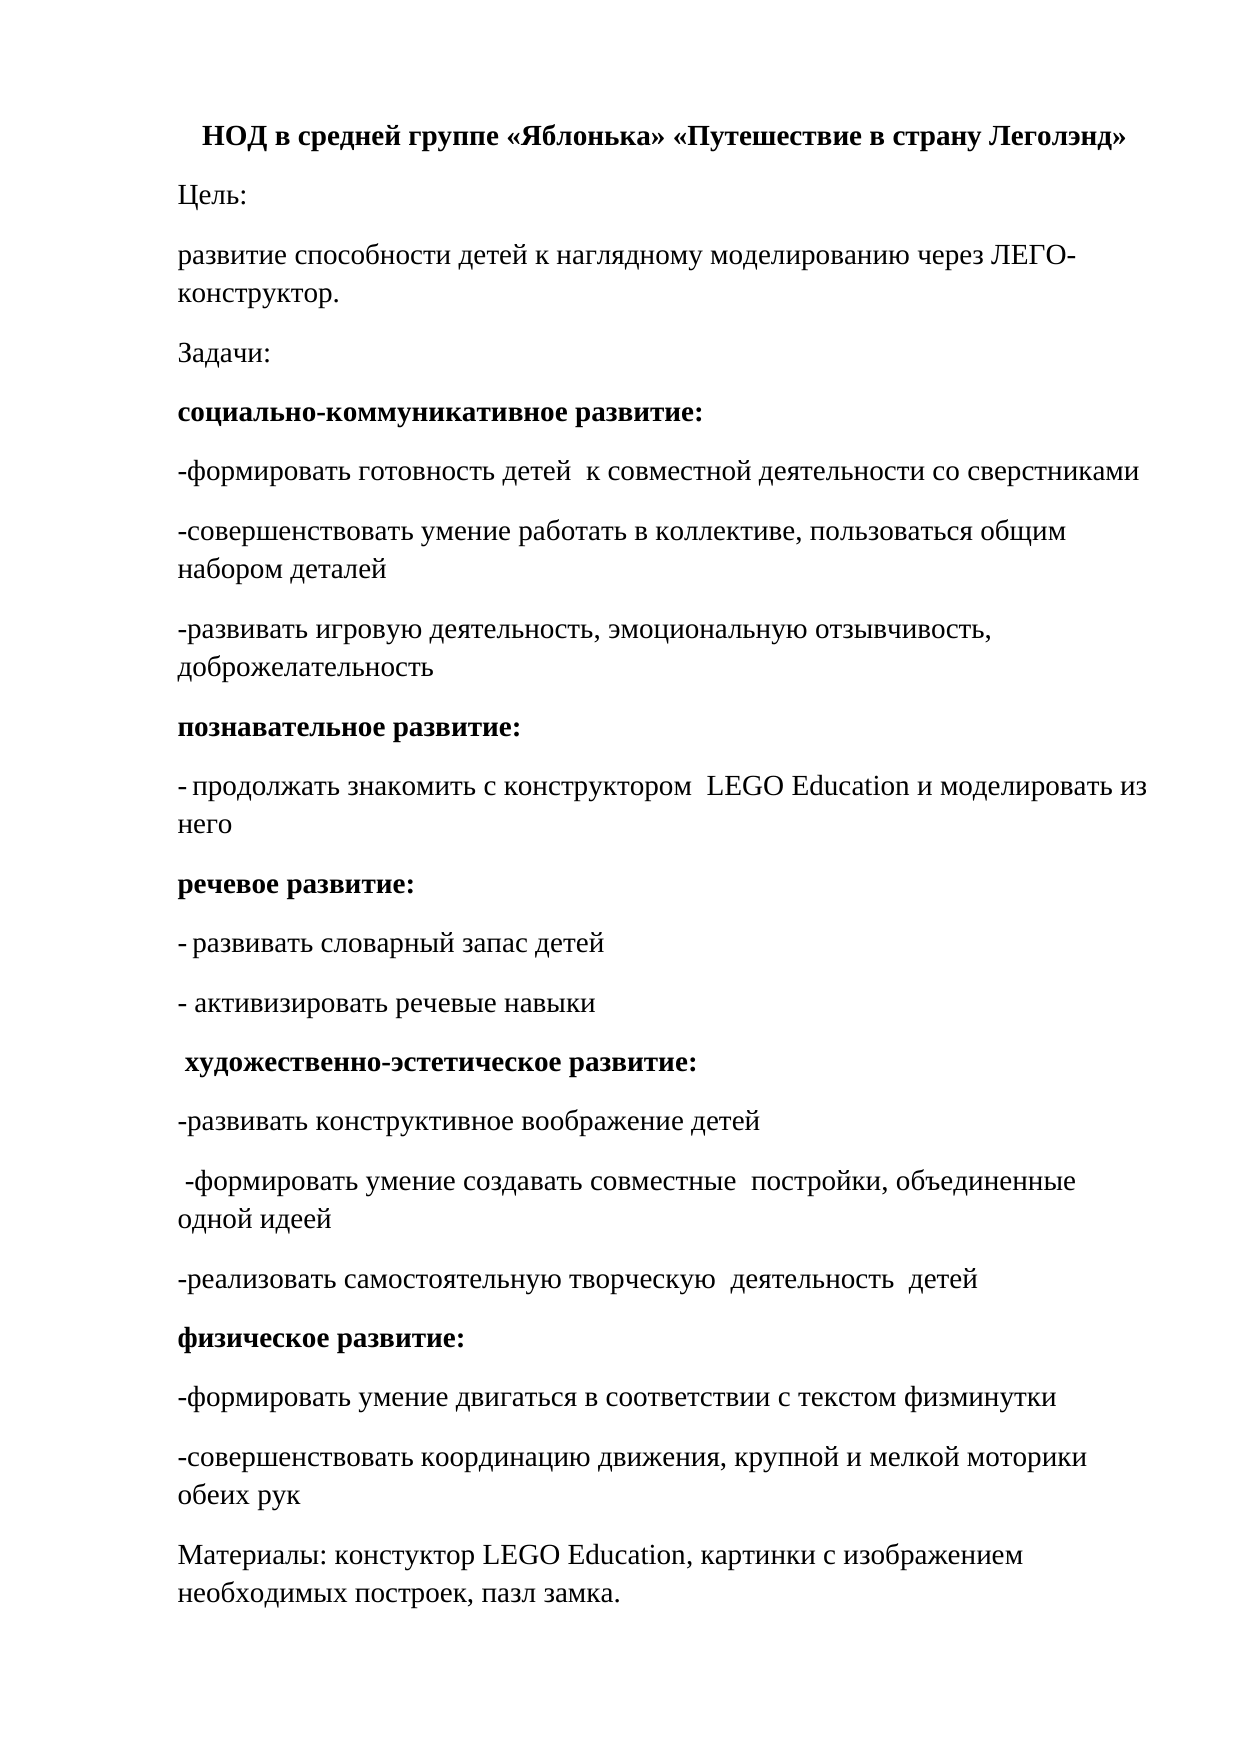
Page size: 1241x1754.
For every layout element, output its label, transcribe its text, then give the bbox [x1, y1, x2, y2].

text -реализовать самостоятельную творческую деятельность детей [177, 1261, 1152, 1294]
text речевое развитие: [177, 866, 1152, 899]
text познавательное развитие: [177, 709, 1152, 742]
text -формировать готовность детей к совместной деятельности со сверстниками [177, 453, 1152, 487]
text -формировать умение создавать совместные постройки, объединенные одной идеей [177, 1163, 1152, 1235]
text НОД в средней группе «Яблонька» «Путешествие в страну Леголэнд» [177, 118, 1152, 152]
text - продолжать знакомить с конструктором LEGO Education и моделировать из него [177, 768, 1152, 840]
text - развивать словарный запас детей [177, 925, 1152, 959]
text -формировать умение двигаться в соответствии с текстом физминутки [177, 1379, 1152, 1413]
text -совершенствовать координацию движения, крупной и мелкой моторики обеих рук [177, 1439, 1152, 1511]
text - активизировать речевые навыки [177, 985, 1152, 1018]
text -развивать игровую деятельность, эмоциональную отзывчивость, доброжелательность [177, 611, 1152, 683]
text Задачи: [177, 335, 1152, 368]
text физическое развитие: [177, 1320, 1152, 1354]
text развитие способности детей к наглядному моделированию через ЛЕГО-конструктор. [177, 237, 1152, 309]
text Цель: [177, 177, 1152, 211]
text Материалы: констуктор LEGO Education, картинки с изображением необходимых построек, пазл замка. [177, 1537, 1152, 1609]
text -совершенствовать умение работать в коллективе, пользоваться общим набором деталей [177, 513, 1152, 585]
text художественно-эстетическое развитие: [177, 1044, 1152, 1078]
text -развивать конструктивное воображение детей [177, 1103, 1152, 1137]
text социально-коммуникативное развитие: [177, 394, 1152, 428]
